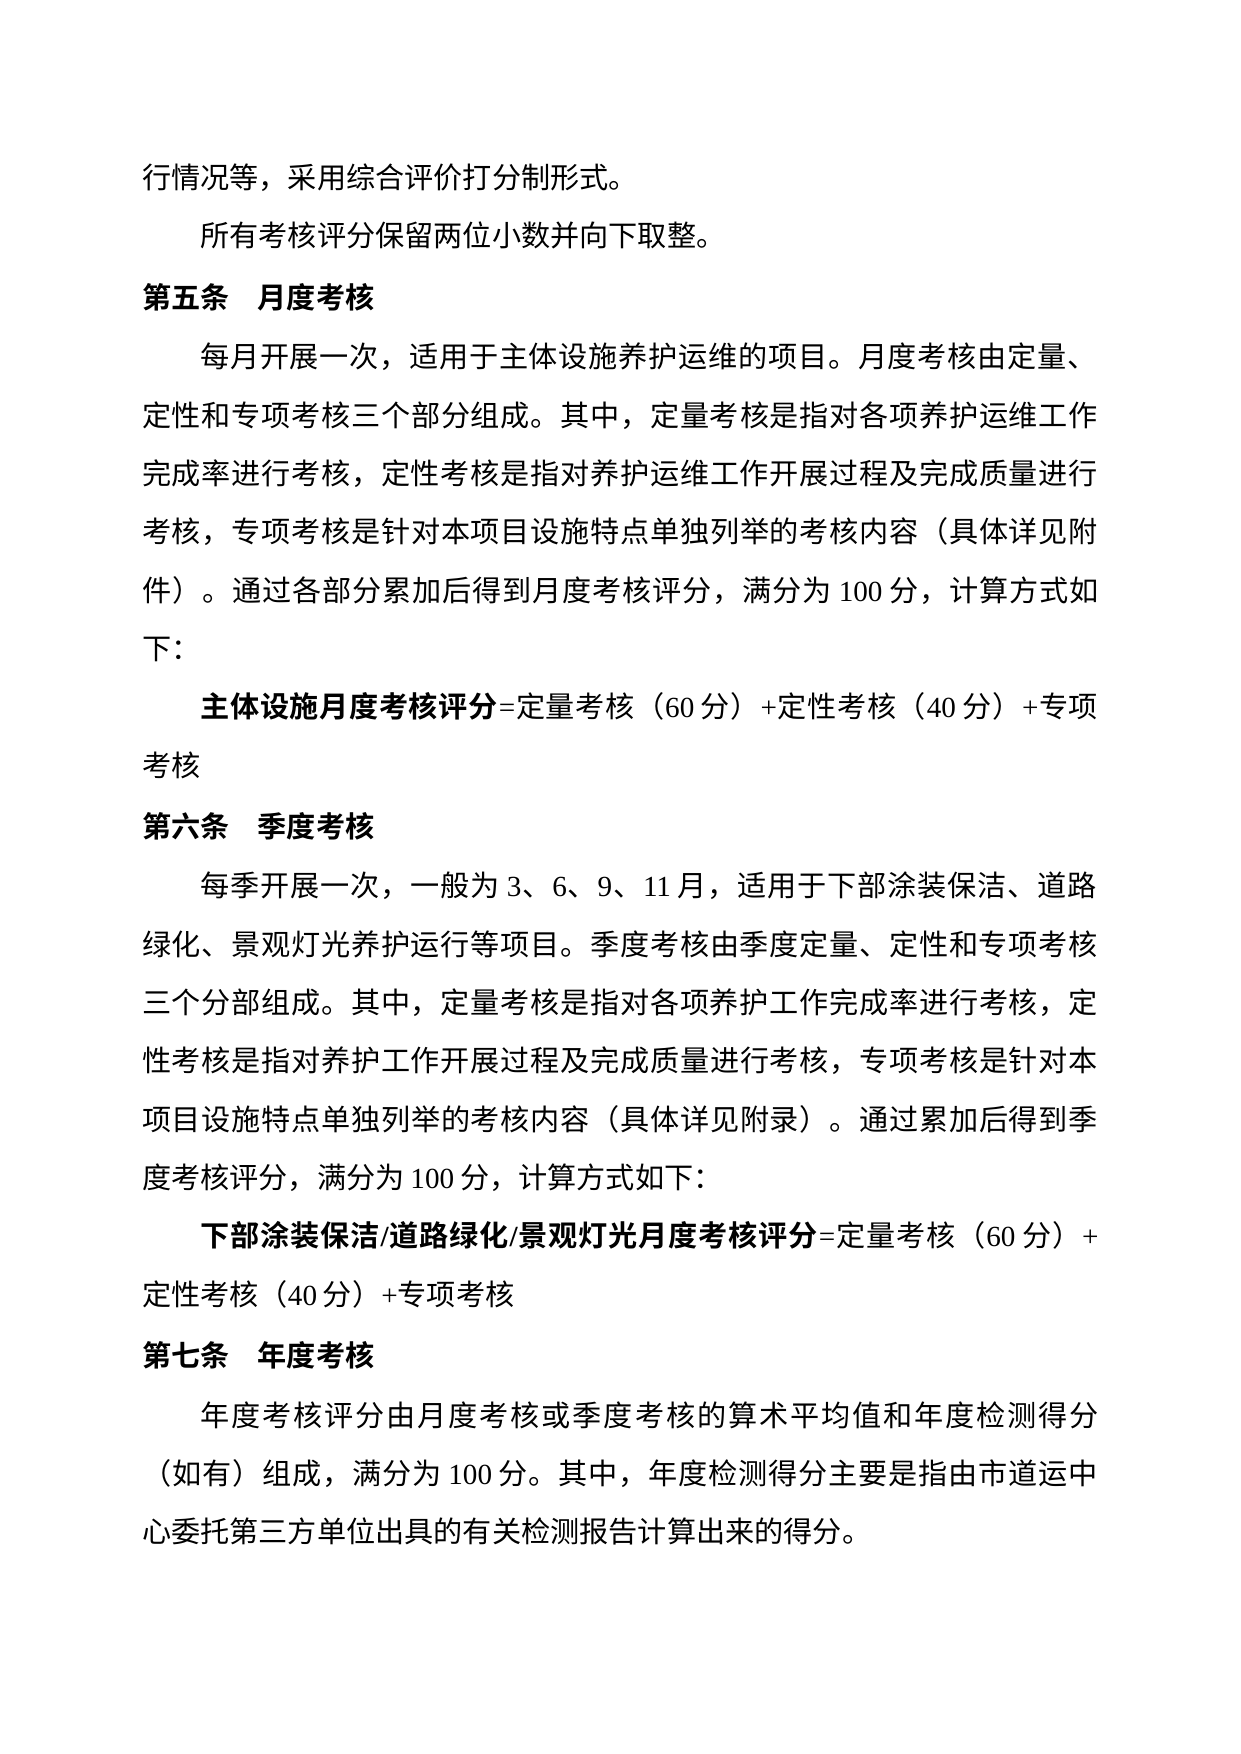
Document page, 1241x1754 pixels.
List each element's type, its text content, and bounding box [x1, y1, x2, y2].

text 每月开展一次，适用于主体设施养护运维的项目。月度考核由定量、定性和专项考核三个部分组成。其中，定量考核是指对各项养护运维工作完成率进行考核，定性考核是指对养护运维工作开展过程及完成质量进行考核，专项考核是针对本项目设施特点单独列举的考核内容（具体详见附件）。通过各部分累加后得到月度考核评分，满分为100分，计算方式如下： [142, 321, 1098, 671]
text 每季开展一次，一般为3、6、9、11月，适用于下部涂装保洁、道路绿化、景观灯光养护运行等项目。季度考核由季度定量、定性和专项考核三个分部组成。其中，定量考核是指对各项养护工作完成率进行考核，定性考核是指对养护工作开展过程及完成质量进行考核，专项考核是针对本项目设施特点单独列举的考核内容（具体详见附录）。通过累加后得到季度考核评分，满分为100分，计算方式如下： [142, 850, 1098, 1200]
list 季度考核 [142, 788, 1098, 850]
text 主体设施月度考核评分=定量考核（60分）+定性考核（40分）+专项考核 [142, 671, 1098, 788]
text 下部涂装保洁/道路绿化/景观灯光月度考核评分=定量考核（60分）+定性考核（40分）+专项考核 [142, 1200, 1098, 1317]
text 所有考核评分保留两位小数并向下取整。 [142, 200, 1098, 258]
list 年度考核 [142, 1317, 1098, 1379]
text 年度考核评分由月度考核或季度考核的算术平均值和年度检测得分（如有）组成，满分为100分。其中，年度检测得分主要是指由市道运中心委托第三方单位出具的有关检测报告计算出来的得分。 [142, 1379, 1098, 1554]
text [142, 142, 1098, 200]
list 月度考核 [142, 258, 1098, 321]
